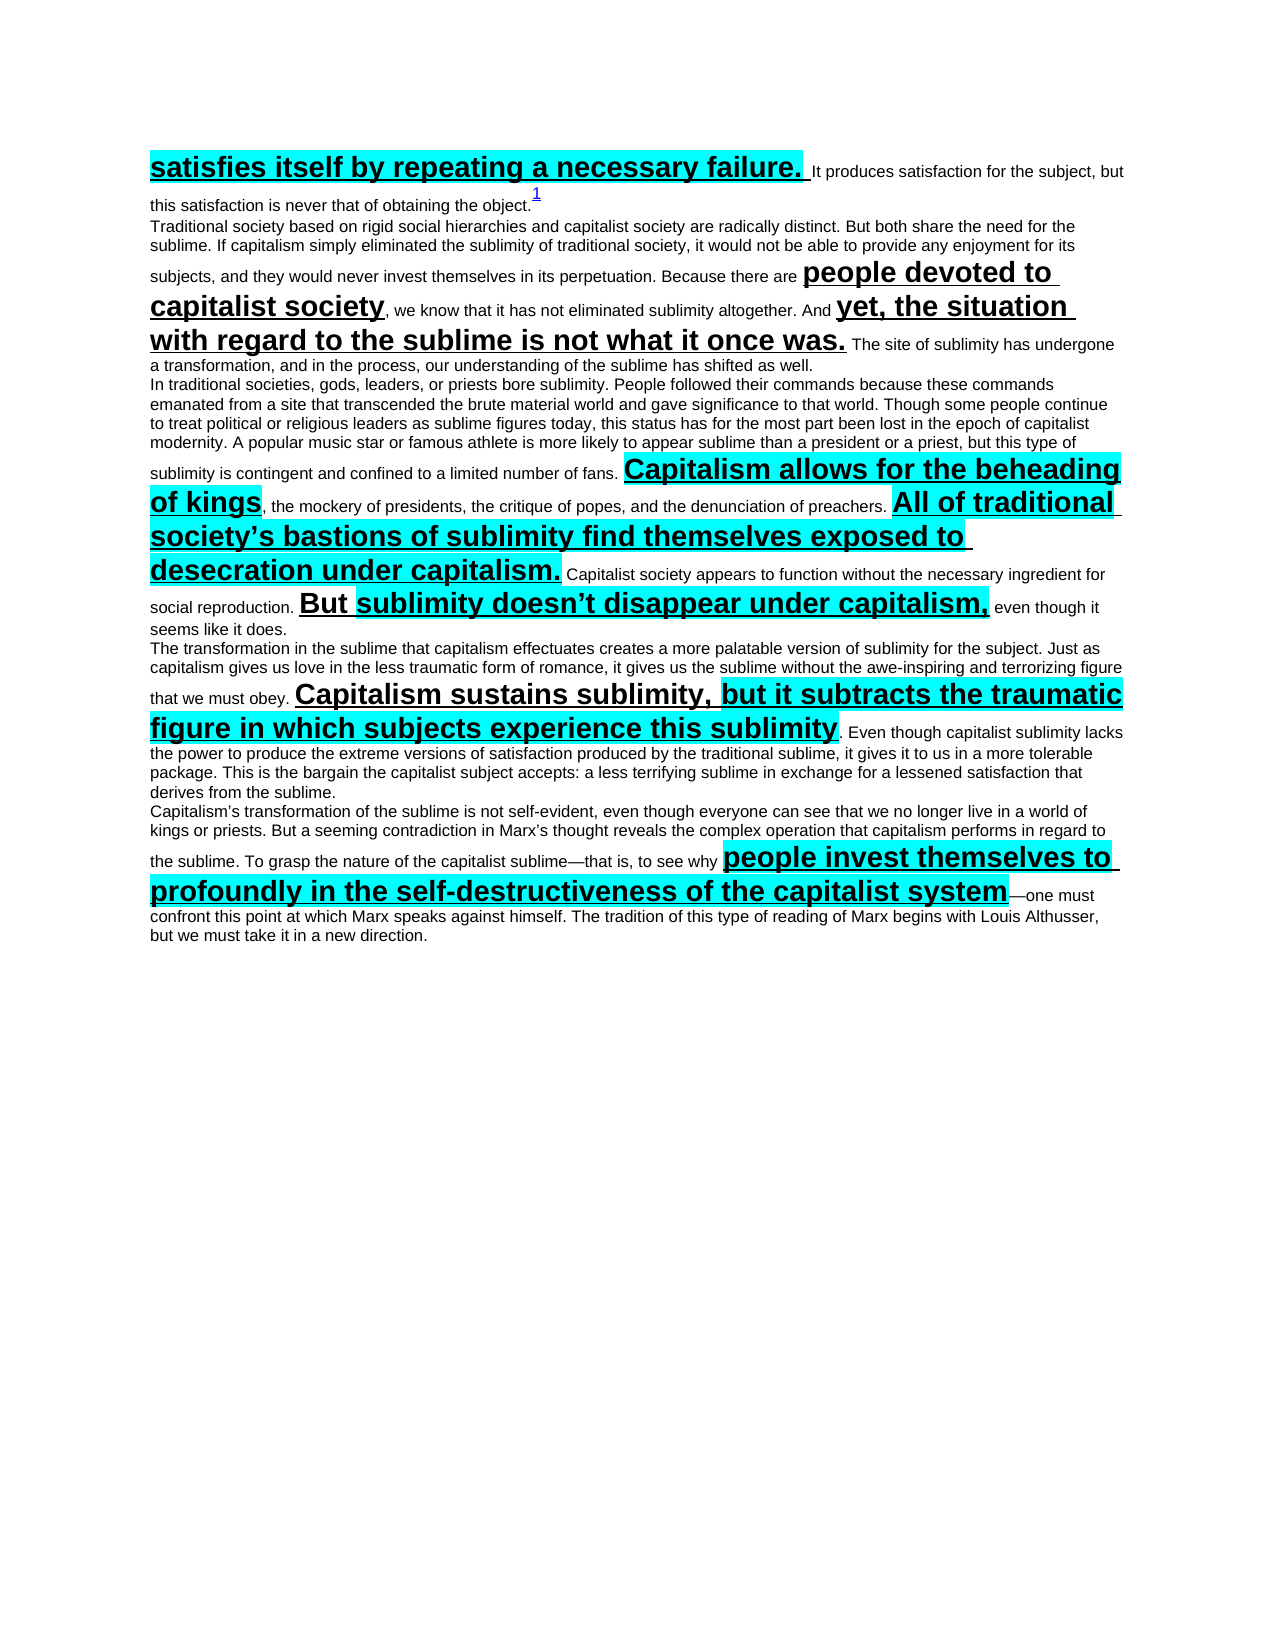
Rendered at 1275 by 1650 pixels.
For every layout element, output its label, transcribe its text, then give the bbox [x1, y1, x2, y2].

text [150, 150, 1125, 217]
text Capitalism’s transformation of the sublime is not self-evident, even though everyone can see that we no longer live in a world of kings or priests. But a seeming contradiction in Marx’s thought reveals the complex operation that capitalism performs in regard to the sublime. To grasp the nature of the capitalist sublime—that is, to see why people invest themselves to profoundly in the self-destructiveness of the capitalist system—one must confront this point at which Marx speaks against himself. The tradition of this type of reading of Marx begins with Louis Althusser, but we must take it in a new direction. [150, 802, 1125, 945]
text Traditional society based on rigid social hierarchies and capitalist society are radically distinct. But both share the need for the sublime. If capitalism simply eliminated the sublimity of traditional society, it would not be able to provide any enjoyment for its subjects, and they would never invest themselves in its perpetuation. Because there are people devoted to capitalist society, we know that it has not eliminated sublimity altogether. And yet, the situation with regard to the sublime is not what it once was. The site of sublimity has undergone a transformation, and in the process, our understanding of the sublime has shifted as well. [150, 217, 1125, 375]
text In traditional societies, gods, leaders, or priests bore sublimity. People followed their commands because these commands emanated from a site that transcended the brute material world and gave significance to that world. Though some people continue to treat political or religious leaders as sublime figures today, this status has for the most part been lost in the epoch of capitalist modernity. A popular music star or famous athlete is more likely to appear sublime than a president or a priest, but this type of sublimity is contingent and confined to a limited number of fans. Capitalism allows for the beheading of kings, the mockery of presidents, the critique of popes, and the denunciation of preachers. All of traditional society’s bastions of sublimity find themselves exposed to desecration under capitalism. Capitalist society appears to function without the necessary ingredient for social reproduction. But sublimity doesn’t disappear under capitalism, even though it seems like it does. [150, 375, 1125, 639]
text The transformation in the sublime that capitalism effectuates creates a more palatable version of sublimity for the subject. Just as capitalism gives us love in the less traumatic form of romance, it gives us the sublime without the awe-inspiring and terrorizing figure that we must obey. Capitalism sustains sublimity, but it subtracts the traumatic figure in which subjects experience this sublimity. Even though capitalist sublimity lacks the power to produce the extreme versions of satisfaction produced by the traditional sublime, it gives it to us in a more tolerable package. This is the bargain the capitalist subject accepts: a less terrifying sublime in exchange for a lessened satisfaction that derives from the sublime. [150, 639, 1125, 802]
